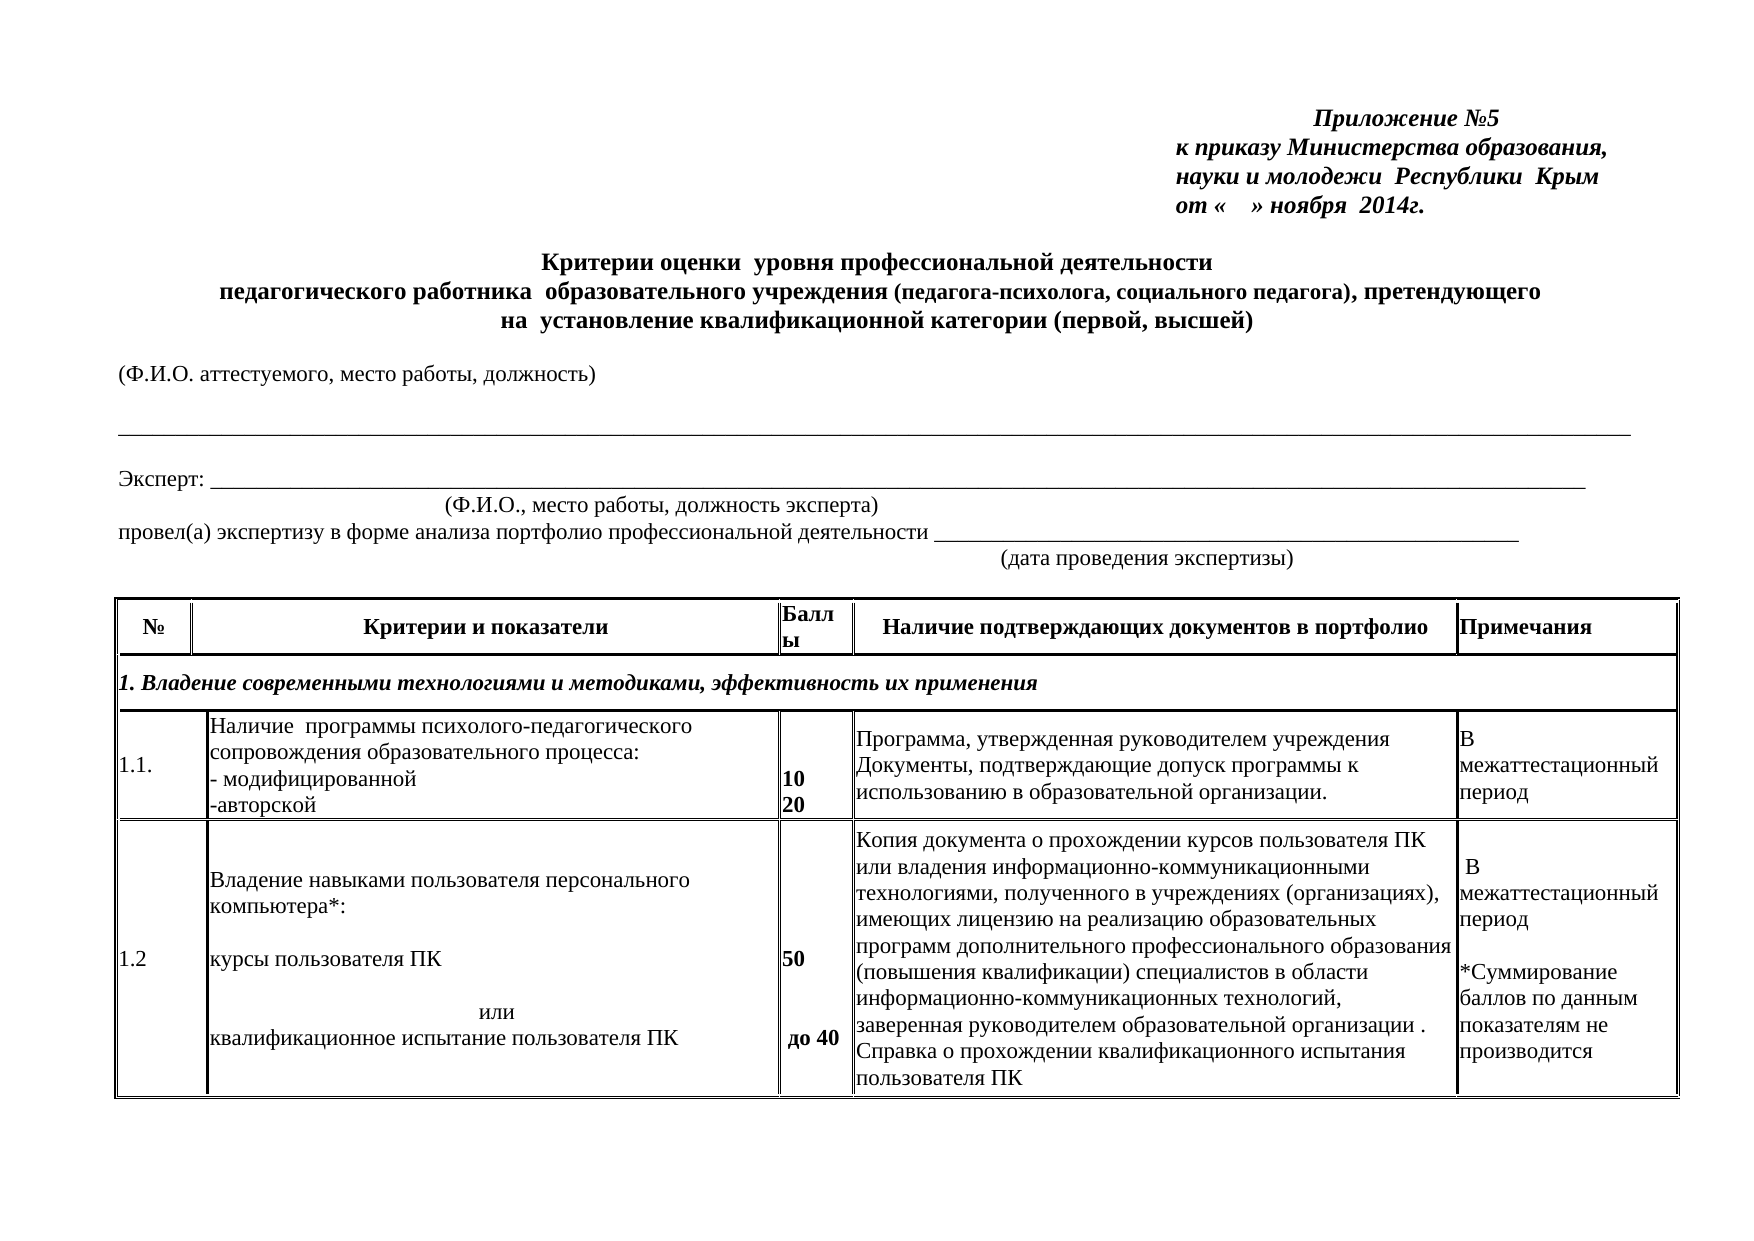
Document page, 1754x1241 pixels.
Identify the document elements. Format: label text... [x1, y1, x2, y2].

table_header Наличие подтверждающих документов в портфолио [854, 599, 1457, 653]
table_cell Наличие программы психолого-педагогического сопровождения образовательного процесса: - модифицированной -авторской [209, 712, 778, 817]
table_cell 1. Владение современными технологиями и методиками, эффективность их применения [116, 653, 1676, 709]
text (Ф.И.О., место работы, должность эксперта) [118, 492, 1636, 518]
text на установление квалификационной категории (первой, высшей) [118, 305, 1636, 333]
text Приложение №5 [782, 103, 1577, 132]
table_cell В межаттестационный период [1459, 712, 1676, 817]
table_header Критерии и показатели [192, 600, 779, 653]
table_header Баллы [780, 600, 853, 653]
text (Ф.И.О. аттестуемого, место работы, должность) [118, 360, 1636, 386]
text педагогического работника образовательного учреждения (педагога-психолога, социального педагога), претендующего [118, 276, 1636, 305]
table_cell 1.1. [118, 709, 206, 817]
table_header Примечания [1457, 600, 1678, 653]
text Критерии оценки уровня профессиональной деятельности [118, 247, 1636, 276]
table_cell Копия документа о прохождении курсов пользователя ПК или владения информационно-коммуникационными технологиями, полученного в учреждениях (организациях), имеющих лицензию на реализацию образовательных программ дополнительного профессионального образования (повышения квалификации) специалистов в области информационно-коммуникационных технологий, заверенная руководителем образовательной организации . Справка о прохождении квалификационного испытания пользователя ПК [854, 821, 1457, 1096]
text (дата проведения экспертизы) [118, 544, 1636, 571]
table_cell 50 до 40 [780, 821, 853, 1096]
table_cell Программа, утвержденная руководителем учреждения Документы, подтверждающие допуск программы к использованию в образовательной организации. [855, 712, 1456, 817]
table_cell В межаттестационный период *Суммирование баллов по данным показателям не производится [1457, 821, 1678, 1096]
table_cell Владение навыками пользователя персонального компьютера*: курсы пользователя ПК или квалификационное испытание пользователя ПК [207, 821, 779, 1096]
text науки и молодежи Республики Крым [782, 161, 1636, 190]
table_cell 1.2 [118, 818, 207, 1096]
table_header № [118, 600, 192, 653]
text ____________________________________________________________________________________________________________________________________ [118, 412, 1636, 439]
text Эксперт: ________________________________________________________________________________________________________________________ [118, 465, 1636, 492]
text от « » ноября 2014г. [782, 190, 1577, 218]
text провел(а) экспертизу в форме анализа портфолио профессиональной деятельности ___________________________________________________ [118, 518, 1636, 544]
text к приказу Министерства образования, [782, 132, 1636, 161]
table_cell 10 20 [781, 712, 852, 817]
